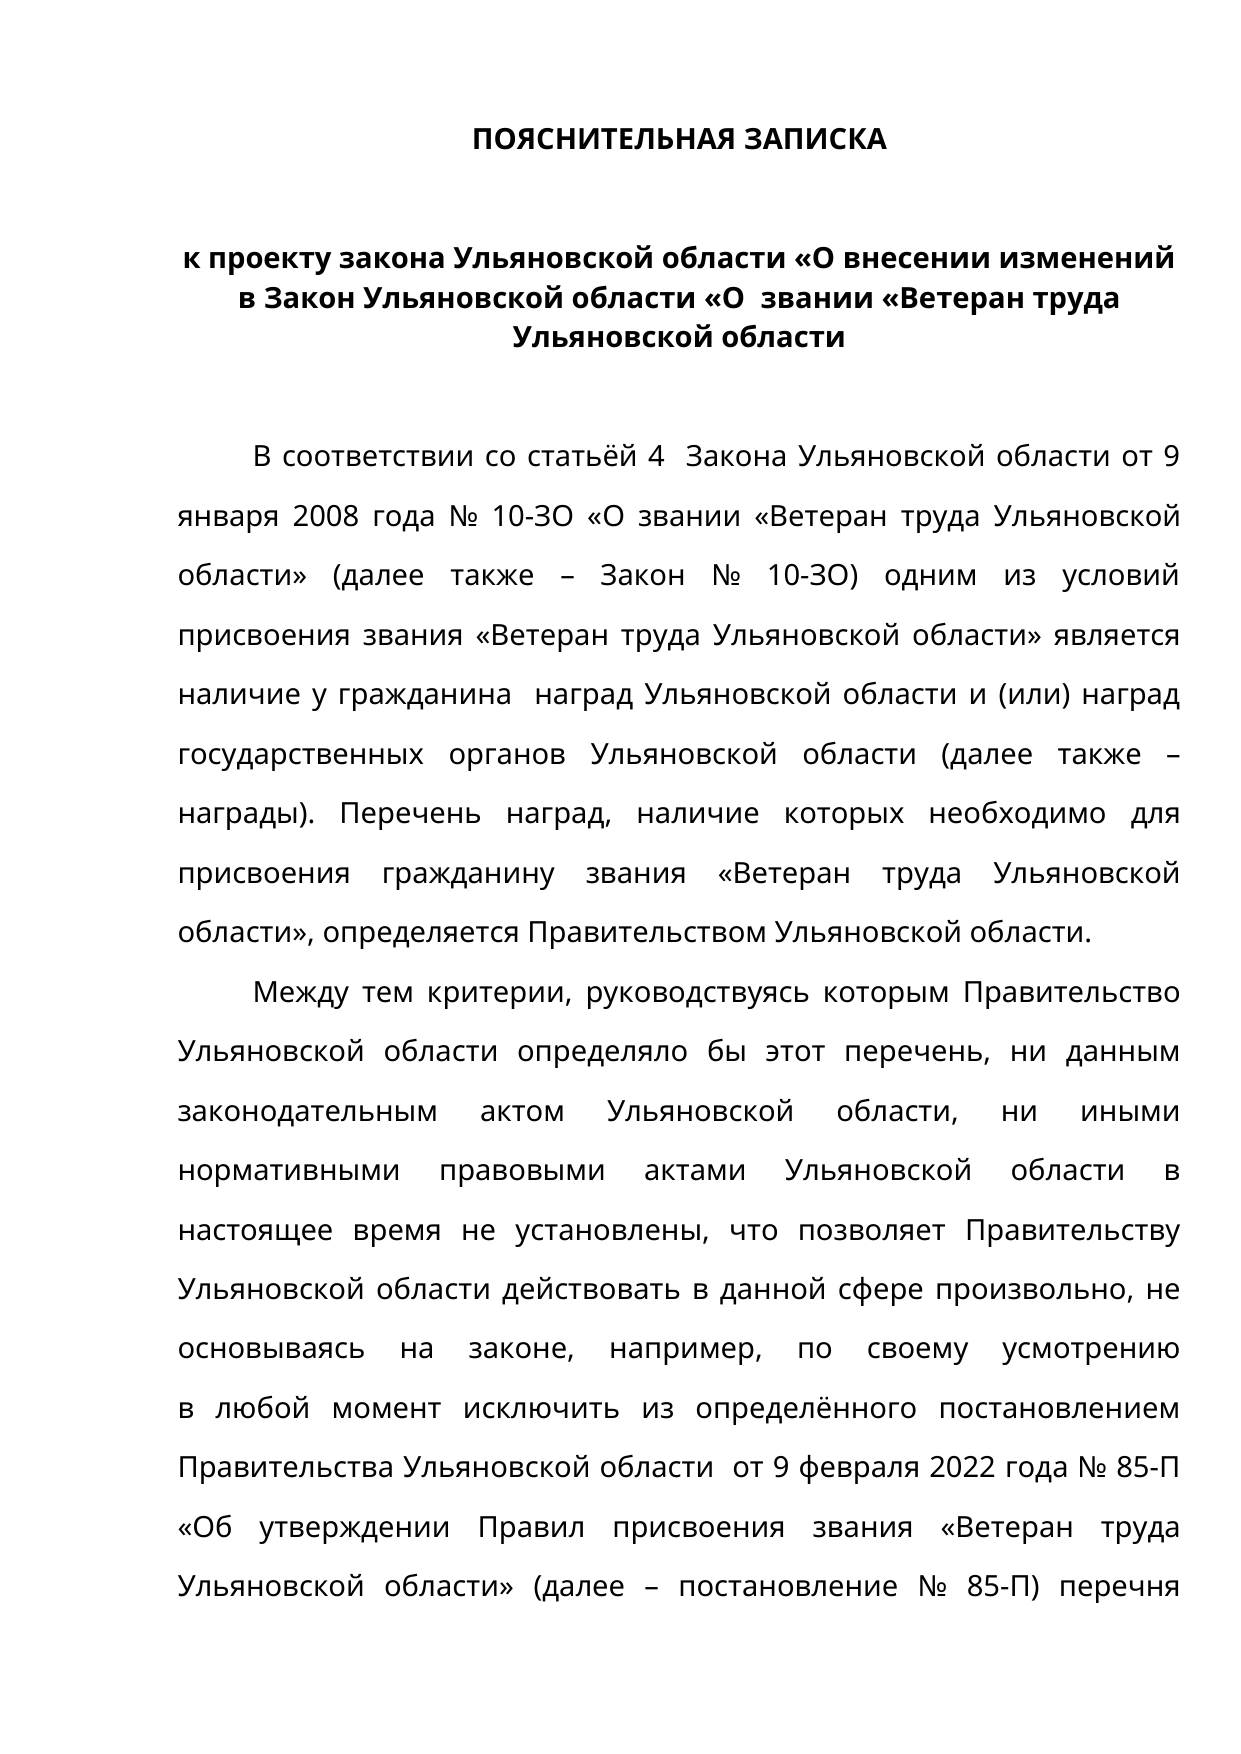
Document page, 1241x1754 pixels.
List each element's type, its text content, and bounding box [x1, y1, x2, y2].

text к проекту закона Ульяновской области «О внесении изменений в Закон Ульяновской области «О звании «Ветеран труда Ульяновской области [177, 237, 1181, 356]
text ПОЯСНИТЕЛЬНАЯ ЗАПИСКА [177, 118, 1181, 158]
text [177, 971, 1181, 1605]
text В соответствии со статьёй 4 Закона Ульяновской области от 9 января 2008 года № 10-ЗО «О звании «Ветеран труда Ульяновской области» (далее также – Закон № 10-ЗО) одним из условий присвоения звания «Ветеран труда Ульяновской области» является наличие у гражданина наград Ульяновской области и (или) наград государственных органов Ульяновской области (далее также – награды). Перечень наград, наличие которых необходимо для присвоения гражданину звания «Ветеран труда Ульяновской области», определяется Правительством Ульяновской области. [177, 436, 1181, 951]
